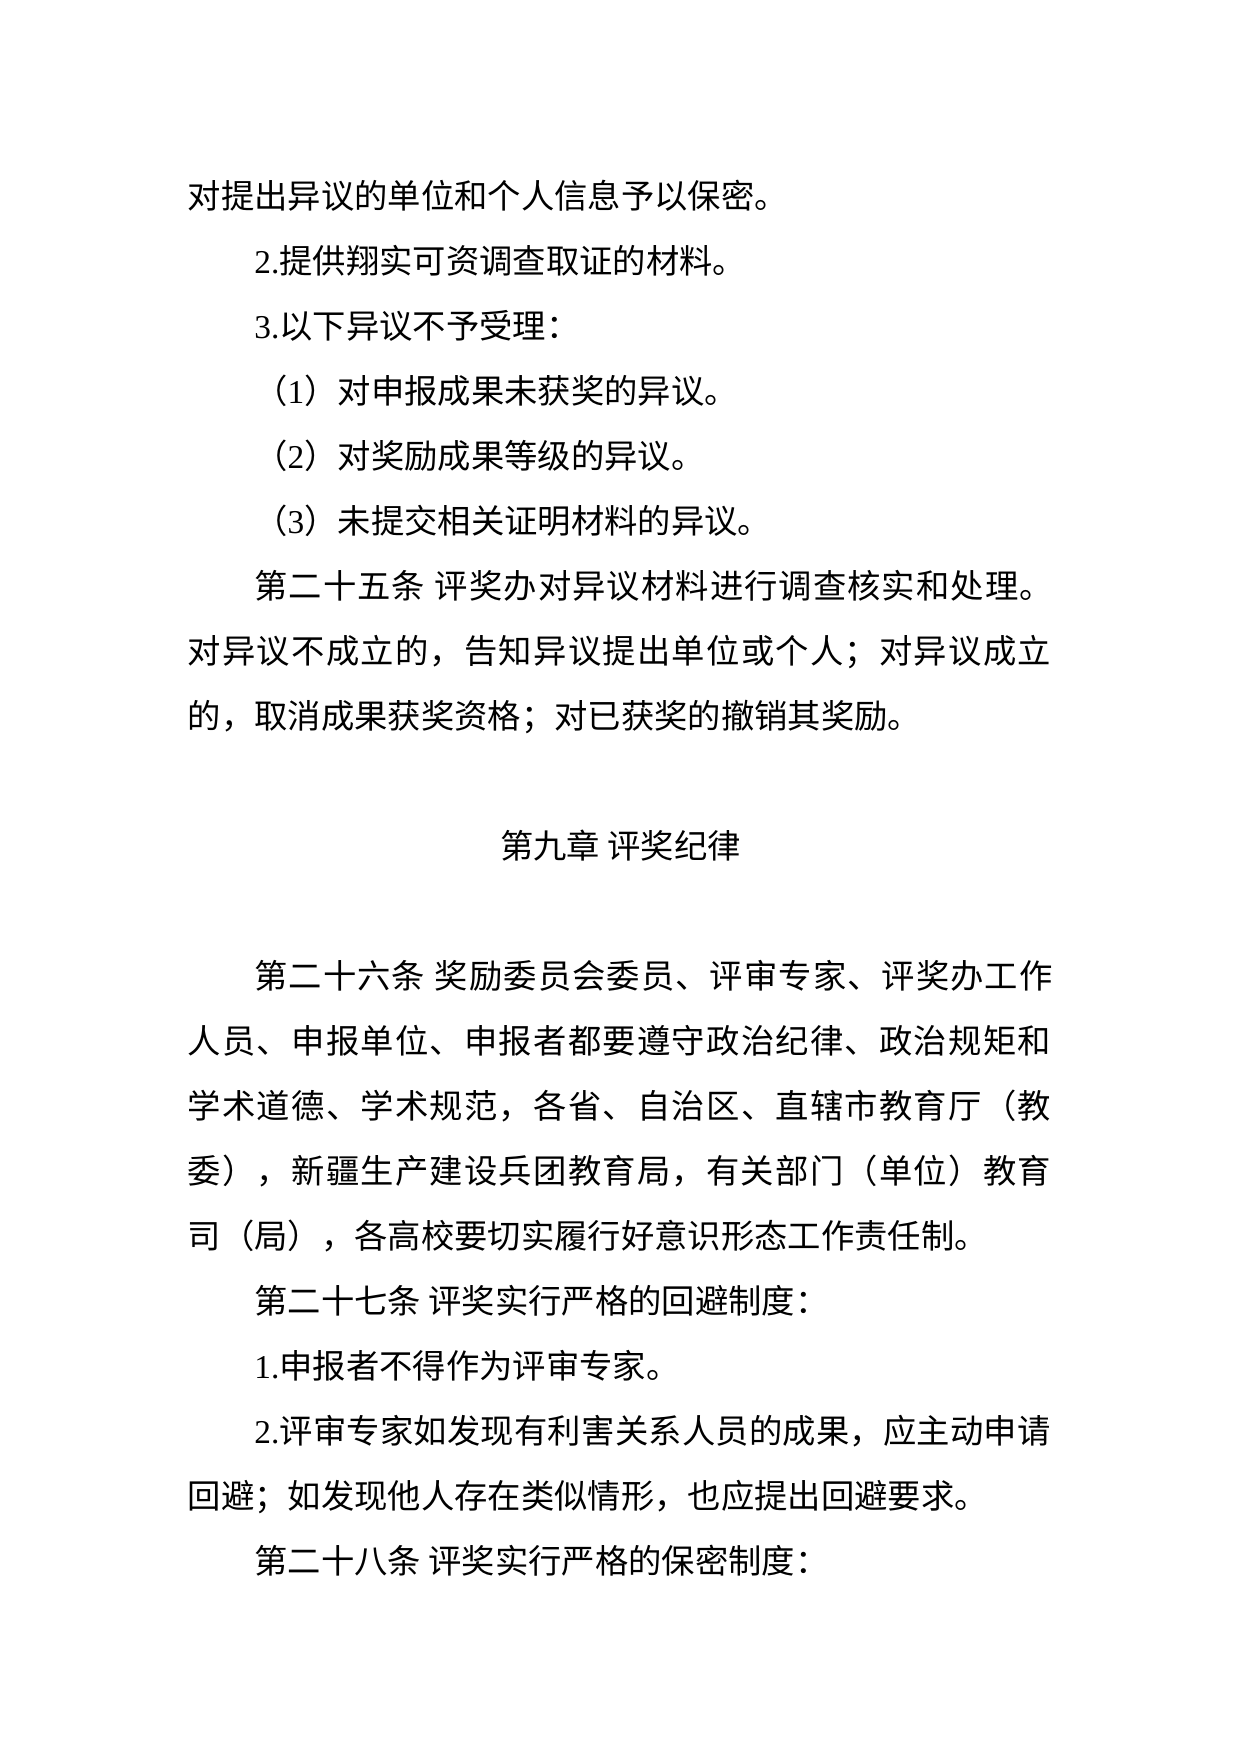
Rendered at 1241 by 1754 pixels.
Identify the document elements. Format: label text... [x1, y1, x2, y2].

text （1）对申报成果未获奖的异议。 [187, 357, 1053, 422]
text 2.评审专家如发现有利害关系人员的成果，应主动申请回避；如发现他人存在类似情形，也应提出回避要求。 [187, 1397, 1053, 1527]
text 2.提供翔实可资调查取证的材料。 [187, 227, 1053, 292]
text 第二十七条 评奖实行严格的回避制度： [187, 1267, 1053, 1332]
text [187, 162, 1053, 227]
text 第二十六条 奖励委员会委员、评审专家、评奖办工作人员、申报单位、申报者都要遵守政治纪律、政治规矩和学术道德、学术规范，各省、自治区、直辖市教育厅（教委），新疆生产建设兵团教育局，有关部门（单位）教育司（局），各高校要切实履行好意识形态工作责任制。 [187, 942, 1053, 1267]
text 3.以下异议不予受理： [187, 292, 1053, 357]
text 第二十八条 评奖实行严格的保密制度： [187, 1527, 1053, 1592]
list 评奖纪律 [187, 812, 1053, 877]
text 第二十五条 评奖办对异议材料进行调查核实和处理。对异议不成立的，告知异议提出单位或个人；对异议成立的，取消成果获奖资格；对已获奖的撤销其奖励。 [187, 552, 1053, 747]
text （3）未提交相关证明材料的异议。 [187, 487, 1053, 552]
text （2）对奖励成果等级的异议。 [187, 422, 1053, 487]
text 1.申报者不得作为评审专家。 [187, 1332, 1053, 1397]
